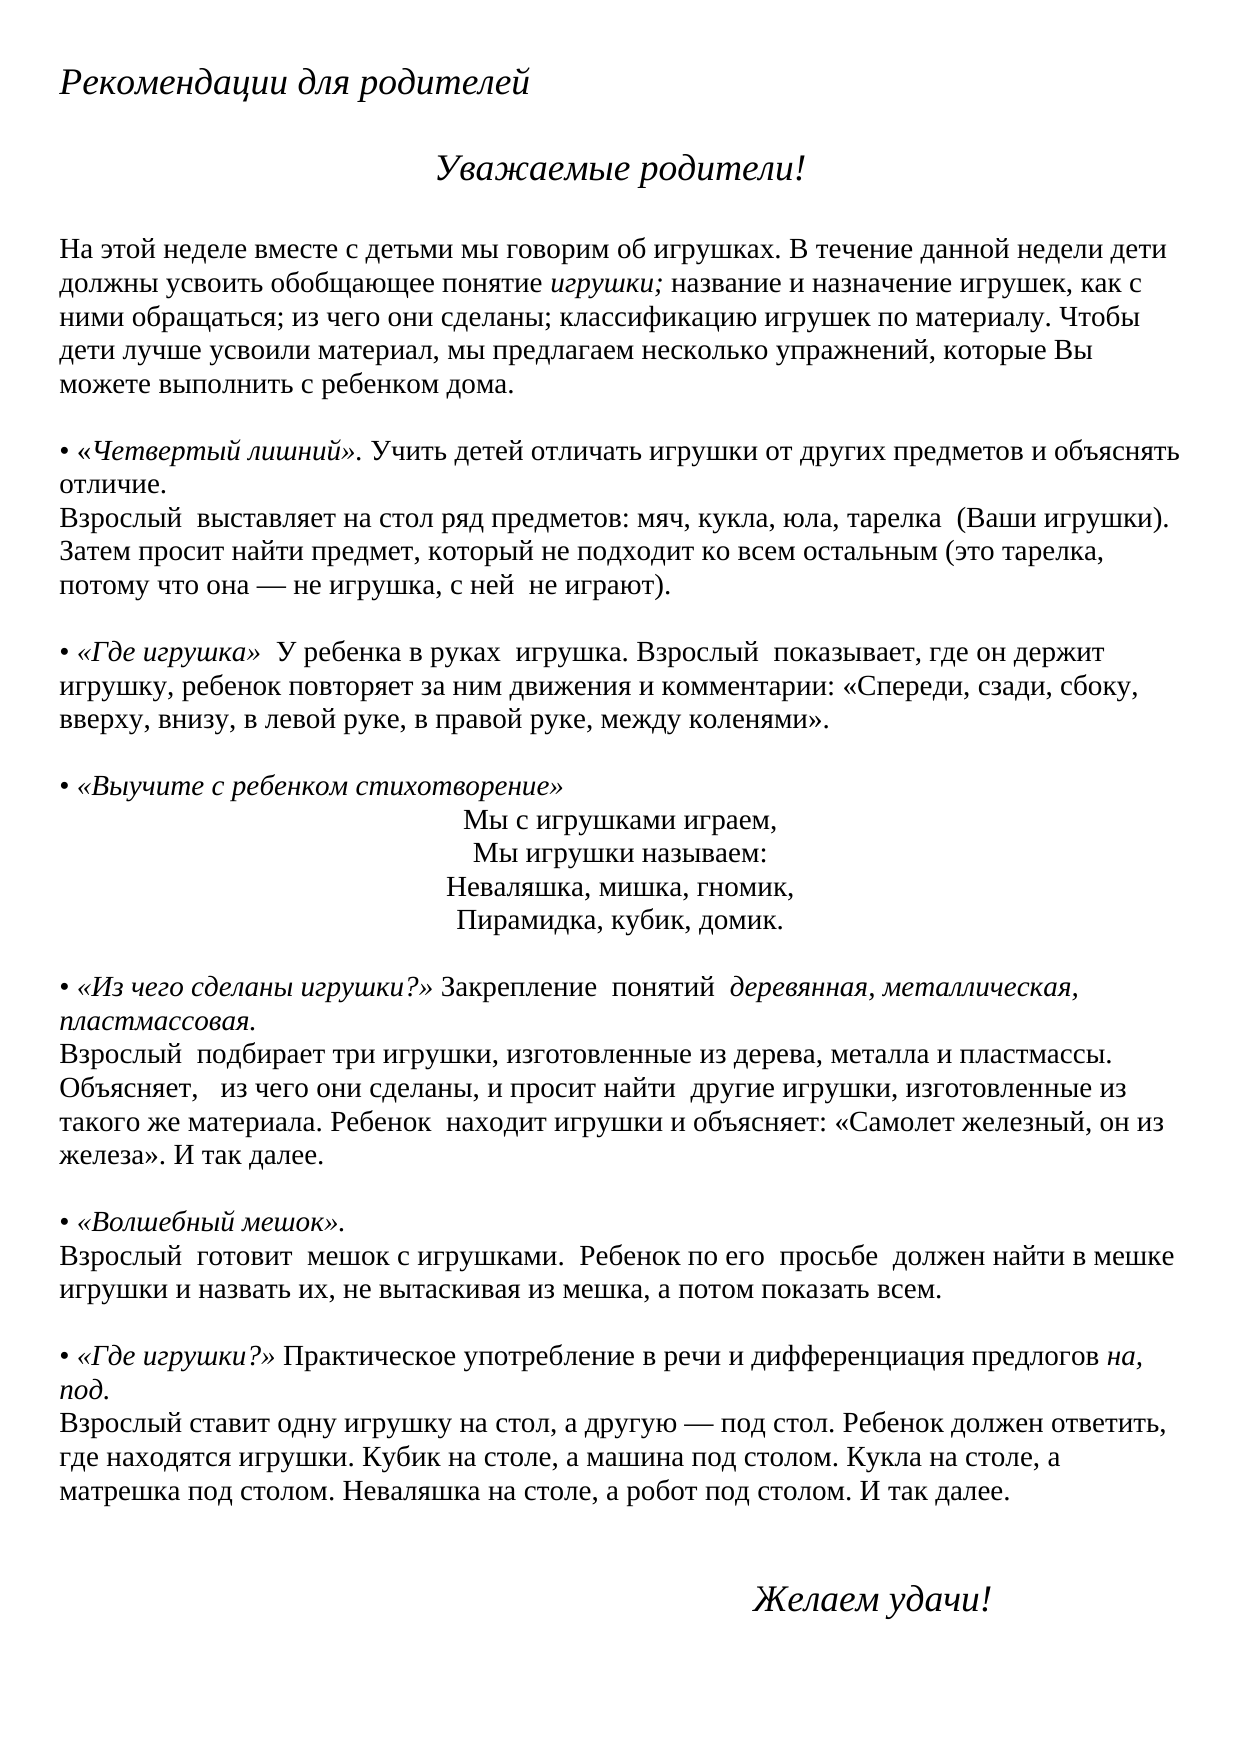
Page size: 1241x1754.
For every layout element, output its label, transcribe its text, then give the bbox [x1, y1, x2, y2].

text Взрослый ставит одну игрушку на стол, а другую — под стол. Ребенок должен ответить, где находятся игрушки. Кубик на столе, а машина под столом. Кукла на столе, а матрешка под столом. Неваляшка на столе, а робот под столом. И так далее. [59, 1406, 1181, 1506]
text Взрослый подбирает три игрушки, изготовленные из дерева, металла и пластмассы. Объясняет, из чего они сделаны, и просит найти другие игрушки, изготовленные из такого же материала. Ребенок находит игрушки и объясняет: «Самолет железный, он из железа». И так далее. [59, 1037, 1181, 1171]
text Мы игрушки называем: [59, 835, 1181, 869]
text • «Где игрушки?» Практическое употребление в речи и дифференциация предлогов на, под. [59, 1338, 1181, 1406]
text Неваляшка, мишка, гномик, [59, 869, 1181, 902]
text Пирамидка, кубик, домик. [59, 902, 1181, 936]
text Взрослый готовит мешок с игрушками. Ребенок по его просьбе должен найти в мешке игрушки и назвать их, не вытаскивая из мешка, а потом показать всем. [59, 1238, 1181, 1305]
text • «Четвертый лишний». Учить детей отличать игрушки от других предметов и объяснять отличие. [59, 433, 1181, 500]
text • «Из чего сделаны игрушки?» Закрепление понятий деревянная, металлическая, пластмассовая. [59, 969, 1181, 1037]
text Уважаемые родители! [59, 145, 1181, 188]
text • «Где игрушка» У ребенка в руках игрушка. Взрослый показывает, где он держит игрушку, ребенок повторяет за ним движения и комментарии: «Спереди, сзади, сбоку, вверху, внизу, в левой руке, в правой руке, между коленями». [59, 634, 1181, 735]
text Желаем удачи! [59, 1577, 1181, 1620]
text На этой неделе вместе с детьми мы говорим об игрушках. В течение данной недели дети должны усвоить обобщающее понятие игрушки; название и назначение игрушек, как с ними обращаться; из чего они сделаны; классификацию игрушек по материалу. Чтобы дети лучше усвоили материал, мы предлагаем несколько упражнений, которые Вы можете выполнить с ребенком дома. [59, 232, 1181, 399]
text Рекомендации для родителей [59, 59, 1181, 102]
text • «Выучите с ребенком стихотворение» [59, 768, 1181, 802]
text • «Волшебный мешок». [59, 1204, 1181, 1238]
text Мы с игрушками играем, [59, 802, 1181, 835]
text Взрослый выставляет на стол ряд предметов: мяч, кукла, юла, тарелка (Ваши игрушки). Затем просит найти предмет, который не подходит ко всем остальным (это тарелка, потому что она — не игрушка, с ней не играют). [59, 500, 1181, 601]
